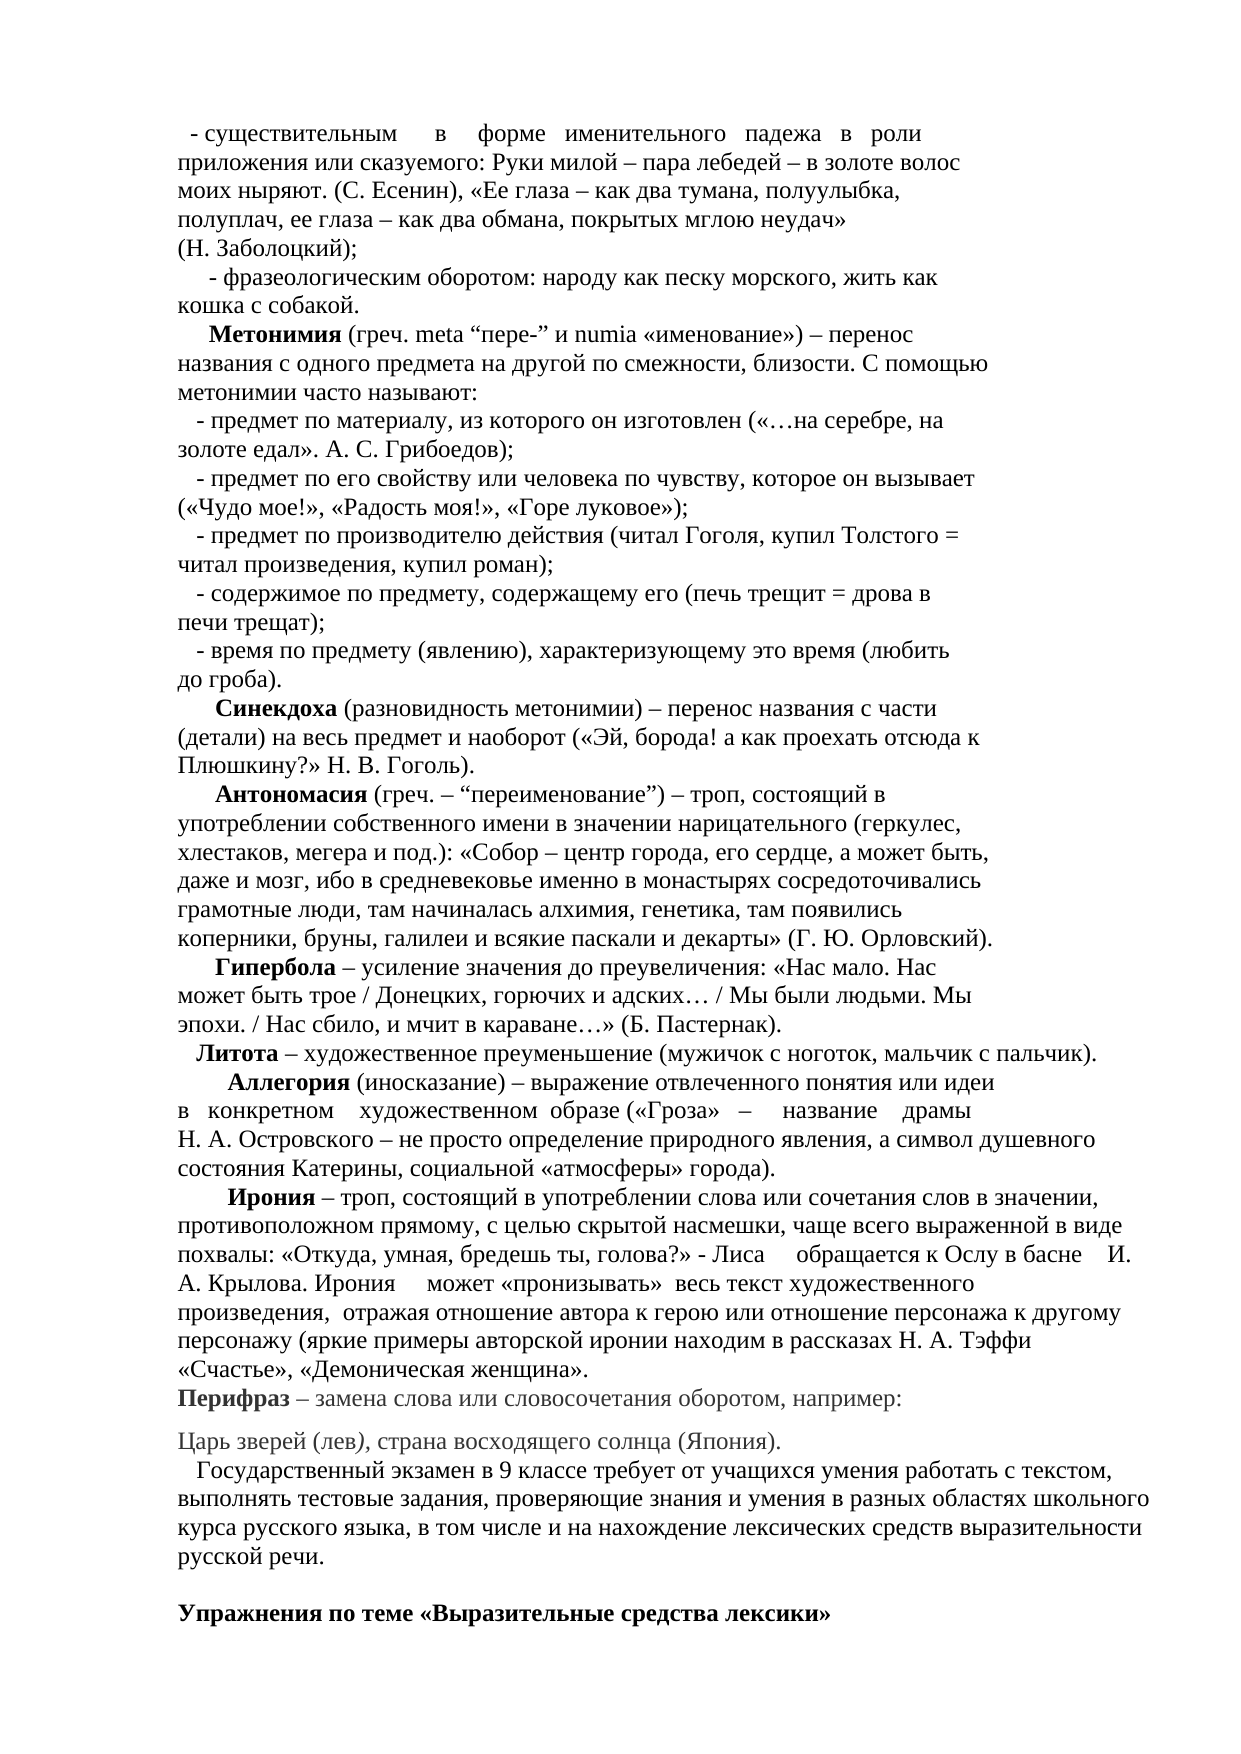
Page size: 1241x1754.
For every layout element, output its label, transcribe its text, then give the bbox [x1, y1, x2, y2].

text - предмет по производителю действия (читал Гоголя, купил Толстого = [177, 521, 1152, 549]
text Н. А. Островского – не просто определение природного явления, а символ душевного состояния Катерины, социальной «атмосферы» города). [177, 1124, 1152, 1182]
text метонимии часто называют: [177, 377, 1152, 406]
text - предмет по его свойству или человека по чувству, которое он вызывает [177, 463, 1152, 492]
text Гипербола – усиление значения до преувеличения: «Нас мало. Нас [177, 952, 1152, 981]
text («Чудо мое!», «Радость моя!», «Горе луковое»); [177, 492, 1152, 521]
text (Н. Заболоцкий); [177, 233, 1152, 262]
text Аллегория (иносказание) – выражение отвлеченного понятия или идеи [177, 1067, 1152, 1096]
text Упражнения по теме «Выразительные средства лексики» [177, 1598, 1152, 1627]
text печи трещат); [177, 607, 1152, 636]
text читал произведения, купил роман); [177, 549, 1152, 578]
text даже и мозг, ибо в средневековье именно в монастырях сосредоточивались [177, 866, 1152, 894]
text полуплач, ее глаза – как два обмана, покрытых мглою неудач» [177, 204, 1152, 233]
text Перифраз – замена слова или словосочетания оборотом, например: [177, 1383, 1152, 1412]
text Плюшкину?» Н. В. Гоголь). [177, 751, 1152, 779]
text до гроба). [177, 664, 1152, 693]
text Антономасия (греч. – “переименование”) – троп, состоящий в [177, 779, 1152, 808]
text «Счастье», «Демоническая женщина». [177, 1354, 1152, 1383]
text грамотные люди, там начиналась алхимия, генетика, там появились [177, 894, 1152, 923]
text золоте едал». А. С. Грибоедов); [177, 434, 1152, 463]
text моих ныряют. (С. Есенин), «Ее глаза – как два тумана, полуулыбка, [177, 176, 1152, 204]
text Государственный экзамен в 9 классе требует от учащихся умения работать с текстом, выполнять тестовые задания, проверяющие знания и умения в разных областях школьного курса русского языка, в том числе и на нахождение лексических средств выразительности русской речи. [177, 1455, 1152, 1570]
text - фразеологическим оборотом: народу как песку морского, жить как [177, 262, 1152, 291]
text названия с одного предмета на другой по смежности, близости. С помощью [177, 348, 1152, 377]
text хлестаков, мегера и под.): «Собор – центр города, его сердце, а может быть, [177, 837, 1152, 866]
text Метонимия (греч. meta “пере-” и numia «именование») – перенос [177, 319, 1152, 348]
text кошка с собакой. [177, 291, 1152, 319]
text Литота – художественное преуменьшение (мужичок с ноготок, мальчик с пальчик). [177, 1038, 1152, 1067]
text Царь зверей (лев), страна восходящего солнца (Япония). [177, 1426, 1152, 1455]
text употреблении собственного имени в значении нарицательного (геркулес, [177, 808, 1152, 837]
text эпохи. / Нас сбило, и мчит в караване…» (Б. Пастернак). [177, 1009, 1152, 1038]
text (детали) на весь предмет и наоборот («Эй, борода! а как проехать отсюда к [177, 722, 1152, 751]
text Ирония – троп, состоящий в употреблении слова или сочетания слов в значении, противоположном прямому, с целью скрытой насмешки, чаще всего выраженной в виде похвалы: «Откуда, умная, бредешь ты, голова?» - Лиса обращается к Ослу в басне И. А. Крылова. Ирония может «пронизывать» весь текст художественного произведения, отражая отношение автора к герою или отношение персонажа к другому персонажу (яркие примеры авторской иронии находим в рассказах Н. А. Тэффи [177, 1182, 1152, 1354]
text - предмет по материалу, из которого он изготовлен («…на серебре, на [177, 406, 1152, 434]
text приложения или сказуемого: Руки милой – пара лебедей – в золоте волос [177, 147, 1152, 176]
text коперники, бруны, галилеи и всякие паскали и декарты» (Г. Ю. Орловский). [177, 923, 1152, 952]
text - существительным в форме именительного падежа в роли [177, 118, 1152, 147]
text - время по предмету (явлению), характеризующему это время (любить [177, 636, 1152, 664]
text в конкретном художественном образе («Гроза» – название драмы [177, 1096, 1152, 1124]
text - содержимое по предмету, содержащему его (печь трещит = дрова в [177, 578, 1152, 607]
text может быть трое / Донецких, горючих и адских… / Мы были людьми. Мы [177, 981, 1152, 1009]
text Синекдоха (разновидность метонимии) – перенос названия с части [177, 693, 1152, 722]
